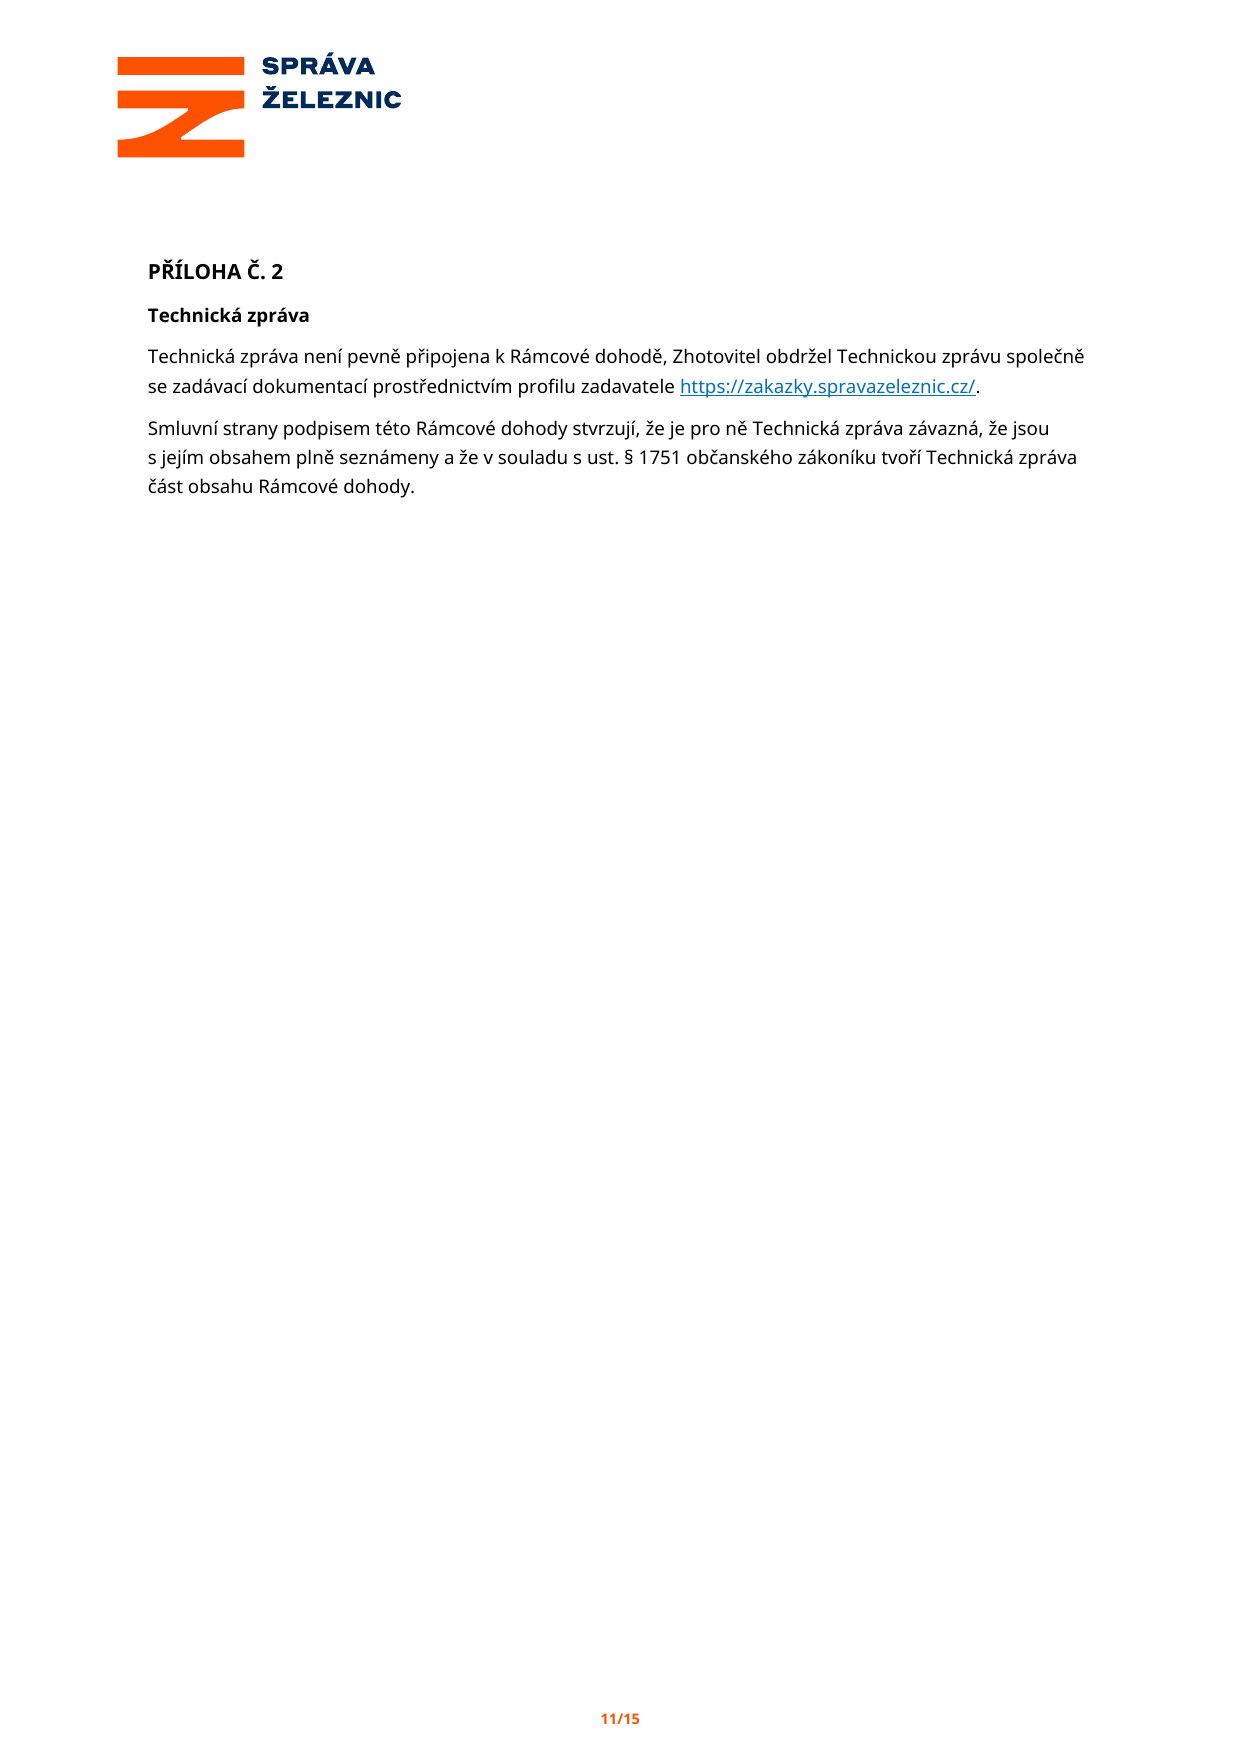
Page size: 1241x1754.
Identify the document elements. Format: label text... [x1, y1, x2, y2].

text Smluvní strany podpisem této Rámcové dohody stvrzují, že je pro ně Technická zpráva závazná, že jsou s jejím obsahem plně seznámeny a že v souladu s ust. § 1751 občanského zákoníku tvoří Technická zpráva část obsahu Rámcové dohody. [148, 415, 1093, 499]
text Technická zpráva [148, 302, 1093, 327]
text Technická zpráva není pevně připojena k Rámcové dohodě, Zhotovitel obdržel Technickou zprávu společně se zadávací dokumentací prostřednictvím profilu zadavatele https://zakazky.spravazeleznic.cz/. [148, 344, 1093, 398]
text PŘÍLOHA Č. 2 [148, 257, 1093, 285]
